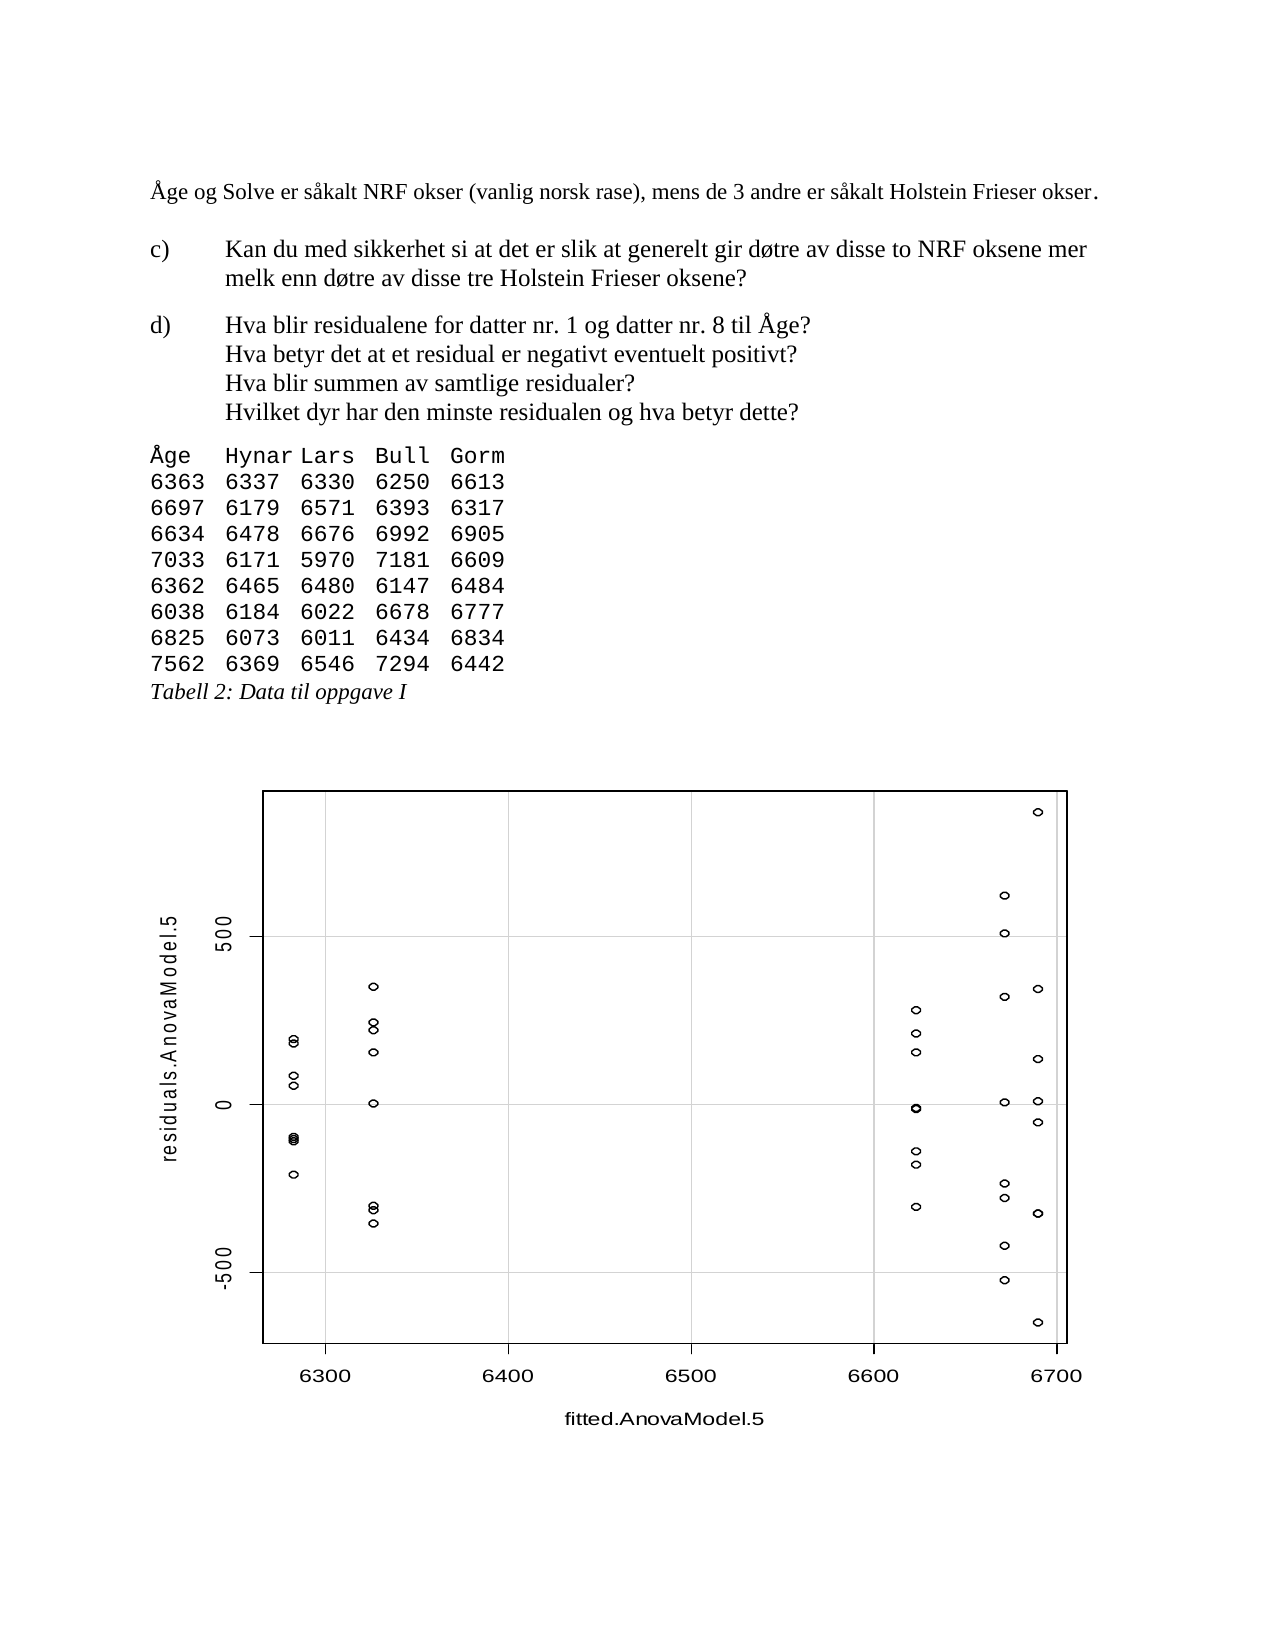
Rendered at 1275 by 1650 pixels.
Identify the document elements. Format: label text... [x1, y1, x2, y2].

text 6697 6179 6571 6393 6317 [150, 497, 1125, 522]
text 6634 6478 6676 6992 6905 [150, 522, 1125, 548]
text c) Kan du med sikkerhet si at det er slik at generelt gir døtre av disse to NRF oksene mer melk enn døtre av disse tre Holstein Frieser oksene? [150, 234, 1125, 291]
text Åge og Solve er såkalt NRF okser (vanlig norsk rase), mens de 3 andre er såkalt Holstein Frieser okser. [150, 176, 1125, 205]
text Hvilket dyr har den minste residualen og hva betyr dette? [150, 397, 1125, 426]
text Hva betyr det at et residual er negativt eventuelt positivt? [150, 339, 1125, 368]
text Tabell 2: Data til oppgave I [150, 678, 1125, 704]
text 6363 6337 6330 6250 6613 [150, 471, 1125, 497]
text Hva blir summen av samtlige residualer? [150, 368, 1125, 397]
text 7562 6369 6546 7294 6442 [150, 652, 1125, 678]
text d) Hva blir residualene for datter nr. 1 og datter nr. 8 til Åge? [150, 311, 1125, 339]
text 7033 6171 5970 7181 6609 [150, 548, 1125, 574]
text 6038 6184 6022 6678 6777 [150, 600, 1125, 626]
text 6362 6465 6480 6147 6484 [150, 574, 1125, 600]
text Åge Hynar Lars Bull Gorm [150, 445, 1125, 471]
text 6825 6073 6011 6434 6834 [150, 626, 1125, 652]
